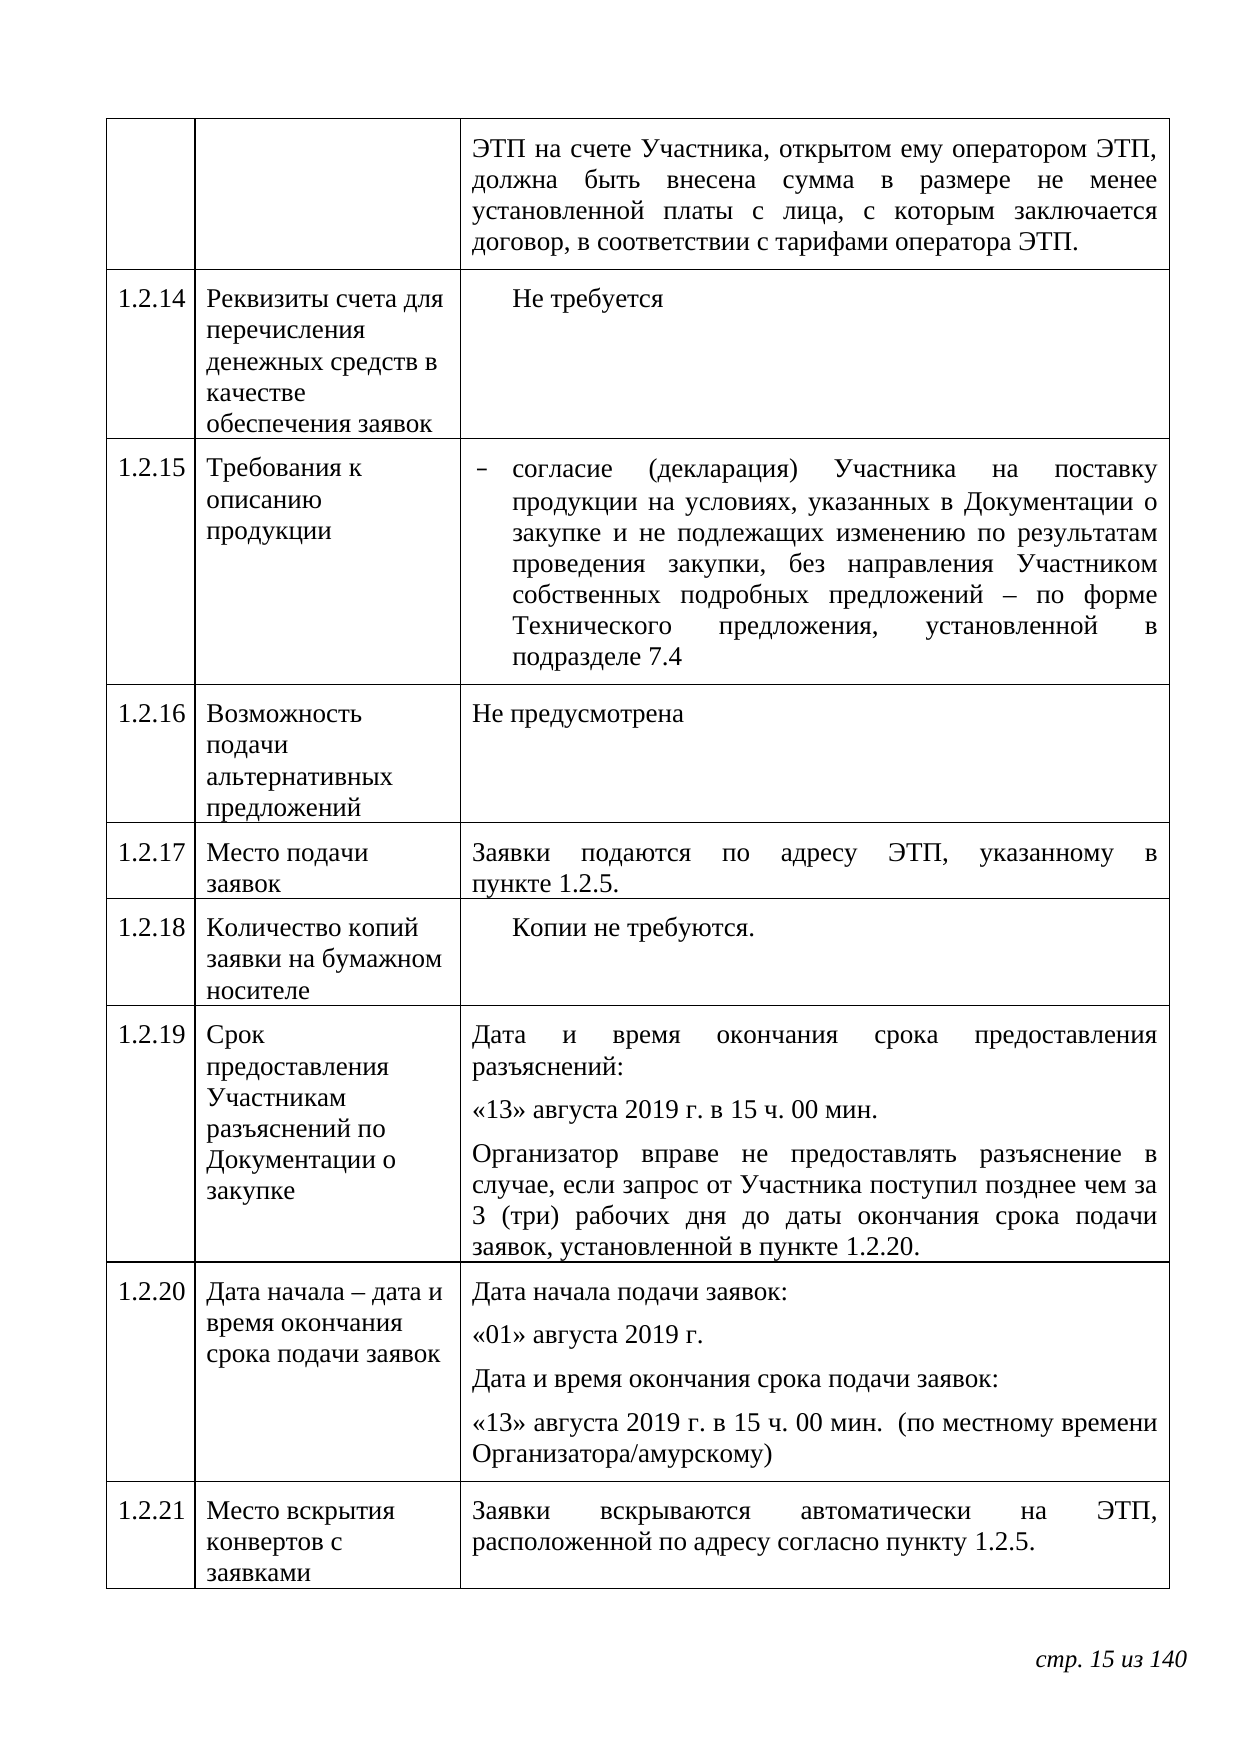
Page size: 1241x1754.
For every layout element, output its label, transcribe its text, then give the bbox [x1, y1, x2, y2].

table_cell Реквизиты счета для перечисления денежных средств в качестве обеспечения заявок [196, 270, 460, 438]
table_cell Дата начала – дата и время окончания срока подачи заявок [196, 1263, 460, 1481]
table_cell [107, 439, 194, 684]
table_cell Требования к описанию продукции [196, 439, 460, 684]
table_cell Возможность подачи альтернативных предложений [196, 685, 460, 822]
table_cell [107, 1482, 194, 1588]
table_cell [107, 823, 194, 898]
table_cell Срок предоставления Участникам разъяснений по Документации о закупке [196, 1006, 460, 1261]
table_cell [107, 685, 194, 822]
table_cell [107, 1263, 194, 1481]
table_cell согласие (декларация) Участника на поставку продукции на условиях, указанных в Документации о закупке и не подлежащих изменению по результатам проведения закупки, без направления Участником собственных подробных предложений – по форме Технического предложения, установленной в подразделе 7.4 [461, 439, 1169, 684]
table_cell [461, 119, 1169, 269]
table_cell Не предусмотрена [461, 685, 1169, 822]
table_cell Копии не требуются. [461, 899, 1169, 1005]
table_cell Дата и время окончания срока предоставления разъяснений: «13» августа 2019 г. в 15 ч. 00 мин. Организатор вправе не предоставлять разъяснение в случае, если запрос от Участника поступил позднее чем за 3 (три) рабочих дня до даты окончания срока подачи заявок, установленной в пункте 1.2.20. [461, 1006, 1169, 1261]
table_cell Заявки подаются по адресу ЭТП, указанному в пункте 1.2.5. [461, 823, 1169, 898]
table_cell Количество копий заявки на бумажном носителе [196, 899, 460, 1005]
table_cell [107, 270, 194, 438]
table_cell [107, 899, 194, 1005]
table_cell Место вскрытия конвертов с заявками [196, 1482, 460, 1588]
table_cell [196, 119, 460, 269]
table_cell Место подачи заявок [196, 823, 460, 898]
table_cell [107, 119, 194, 269]
table_cell [107, 1006, 194, 1261]
table_cell Не требуется [461, 270, 1169, 438]
table_cell Заявки вскрываются автоматически на ЭТП, расположенной по адресу согласно пункту 1.2.5. [461, 1482, 1169, 1588]
table_cell Дата начала подачи заявок: «01» августа 2019 г. Дата и время окончания срока подачи заявок: «13» августа 2019 г. в 15 ч. 00 мин. (по местному времени Организатора/амурскому) [461, 1263, 1169, 1481]
